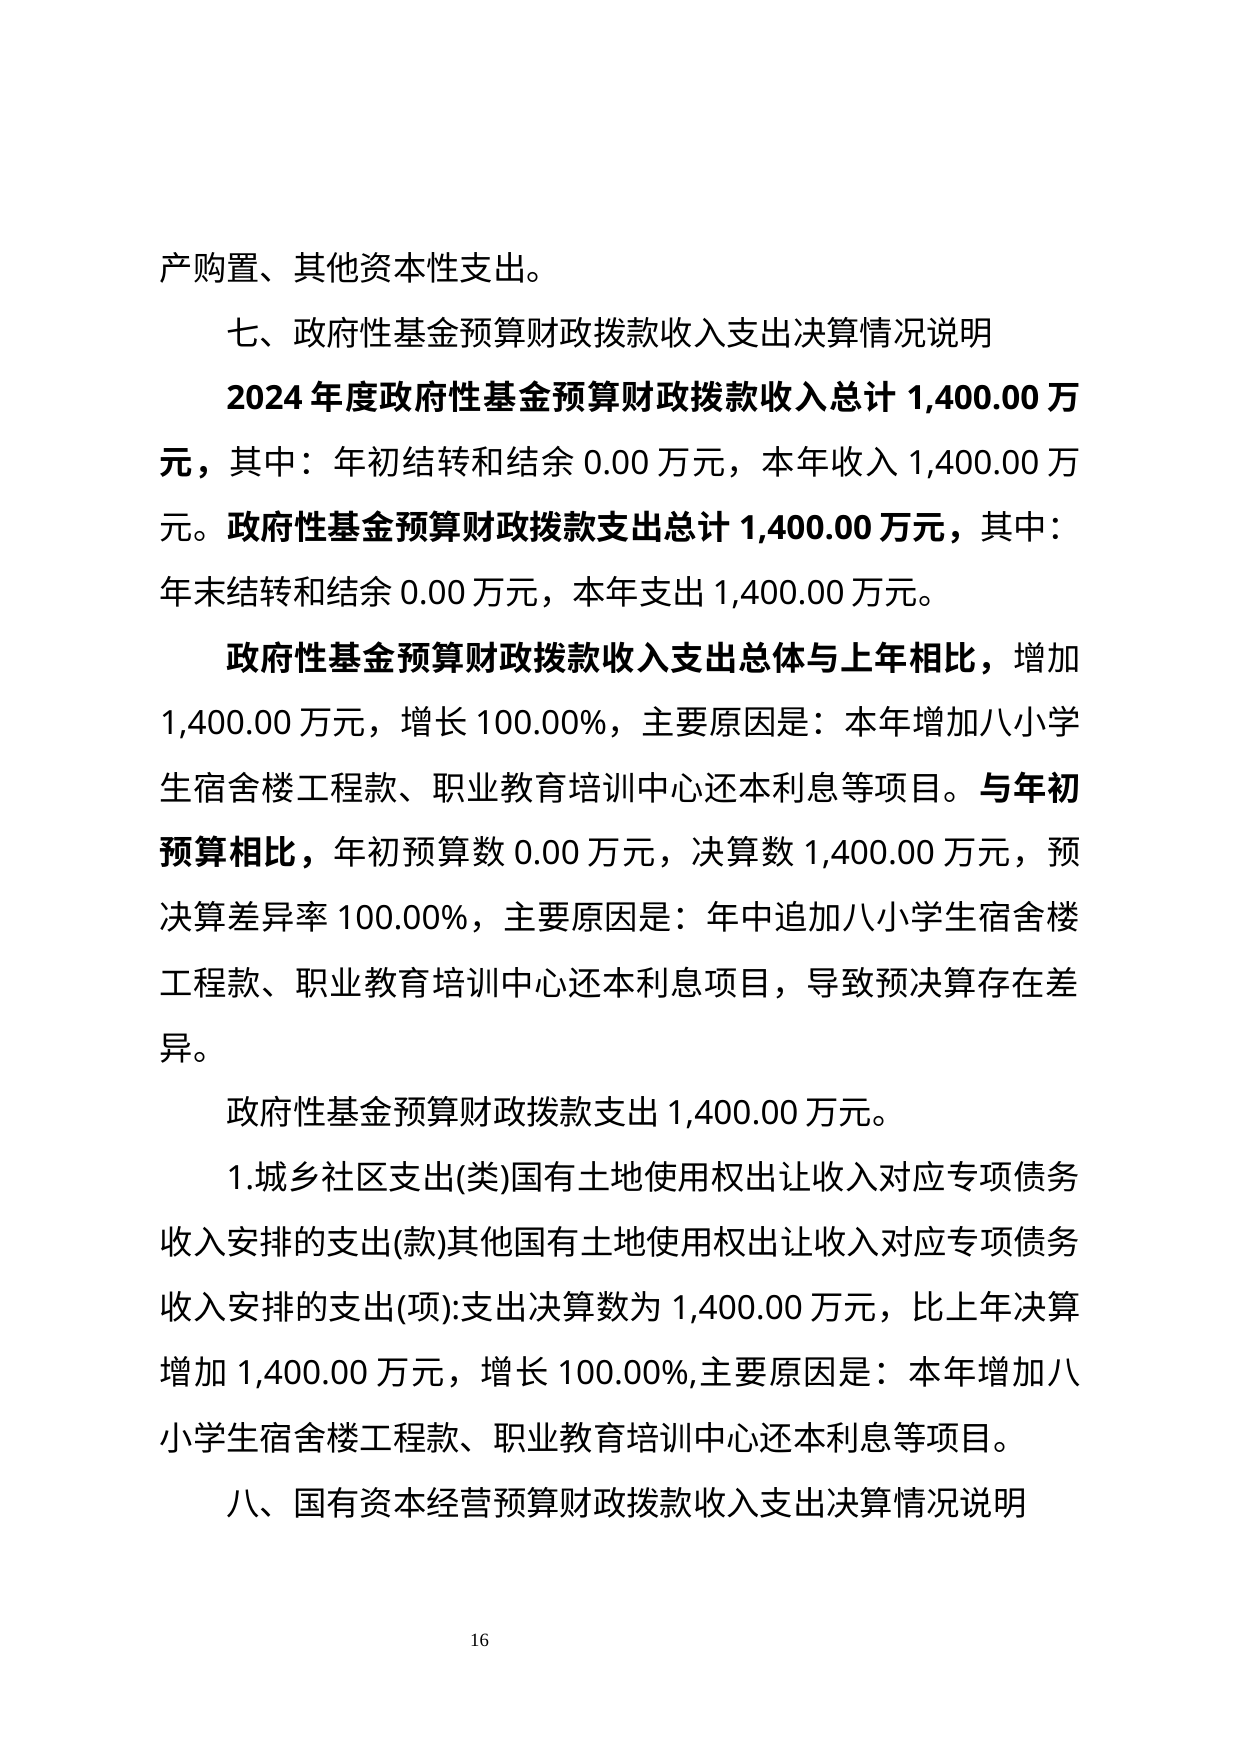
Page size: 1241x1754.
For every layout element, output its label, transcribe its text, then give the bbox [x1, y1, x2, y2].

text 七、政府性基金预算财政拨款收入支出决算情况说明 [159, 298, 1081, 363]
text 政府性基金预算财政拨款支出1,400.00万元。 [159, 1078, 1081, 1143]
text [159, 233, 1081, 298]
text 2024年度政府性基金预算财政拨款收入总计1,400.00万元，其中：年初结转和结余0.00万元，本年收入1,400.00万元。政府性基金预算财政拨款支出总计1,400.00万元，其中：年末结转和结余0.00万元，本年支出1,400.00万元。 [159, 363, 1081, 623]
text 八、国有资本经营预算财政拨款收入支出决算情况说明 [159, 1468, 1081, 1533]
text 1.城乡社区支出(类)国有土地使用权出让收入对应专项债务收入安排的支出(款)其他国有土地使用权出让收入对应专项债务收入安排的支出(项):支出决算数为1,400.00万元，比上年决算增加1,400.00万元，增长100.00%,主要原因是：本年增加八小学生宿舍楼工程款、职业教育培训中心还本利息等项目。 [159, 1143, 1081, 1468]
text 政府性基金预算财政拨款收入支出总体与上年相比，增加1,400.00万元，增长100.00%，主要原因是：本年增加八小学生宿舍楼工程款、职业教育培训中心还本利息等项目。与年初预算相比，年初预算数0.00万元，决算数1,400.00万元，预决算差异率100.00%，主要原因是：年中追加八小学生宿舍楼工程款、职业教育培训中心还本利息项目，导致预决算存在差异。 [159, 623, 1081, 1078]
